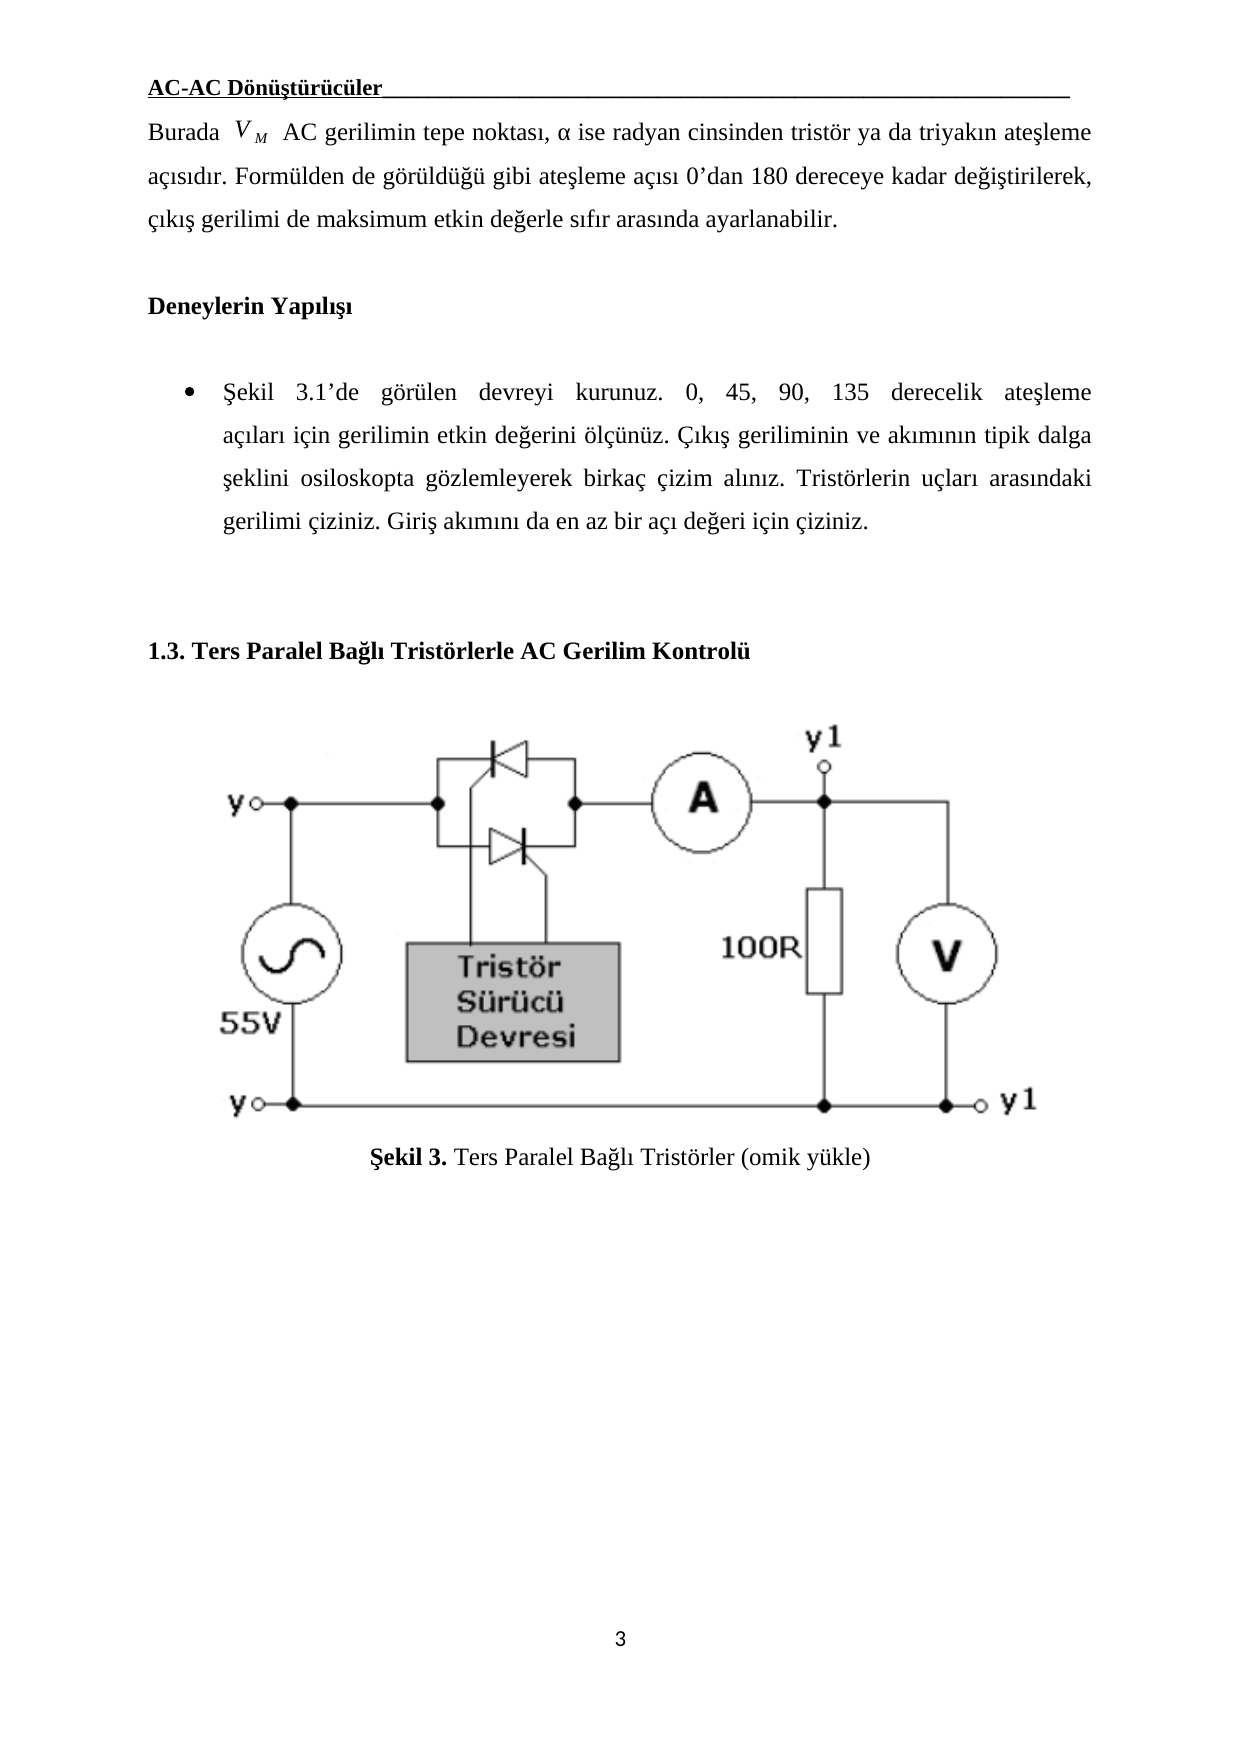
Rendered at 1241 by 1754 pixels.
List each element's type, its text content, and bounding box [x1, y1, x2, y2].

text Deneylerin Yapılışı [148, 291, 1093, 319]
picture [166, 722, 1074, 1129]
text Şekil 3. Ters Paralel Bağlı Tristörler (omik yükle) [148, 1142, 1093, 1171]
text Burada AC gerilimin tepe noktası, α ise radyan cinsinden tristör ya da triyakın ateşleme açısıdır. Formülden de görüldüğü gibi ateşleme açısı 0’dan 180 dereceye kadar değiştirilerek, çıkış gerilimi de maksimum etkin değerle sıfır arasında ayarlanabilir. [148, 116, 1093, 233]
list Şekil 3.1’de görülen devreyi kurunuz. 0, 45, 90, 135 derecelik ateşleme açıları için gerilimin etkin değerini ölçünüz. Çıkış geriliminin ve akımının tipik dalga şeklini osiloskopta gözlemleyerek birkaç çizim alınız. Tristörlerin uçları arasındaki gerilimi çiziniz. Giriş akımını da en az bir açı değeri için çiziniz. [185, 377, 1093, 535]
text 1.3. Ters Paralel Bağlı Tristörlerle AC Gerilim Kontrolü [148, 636, 1093, 664]
